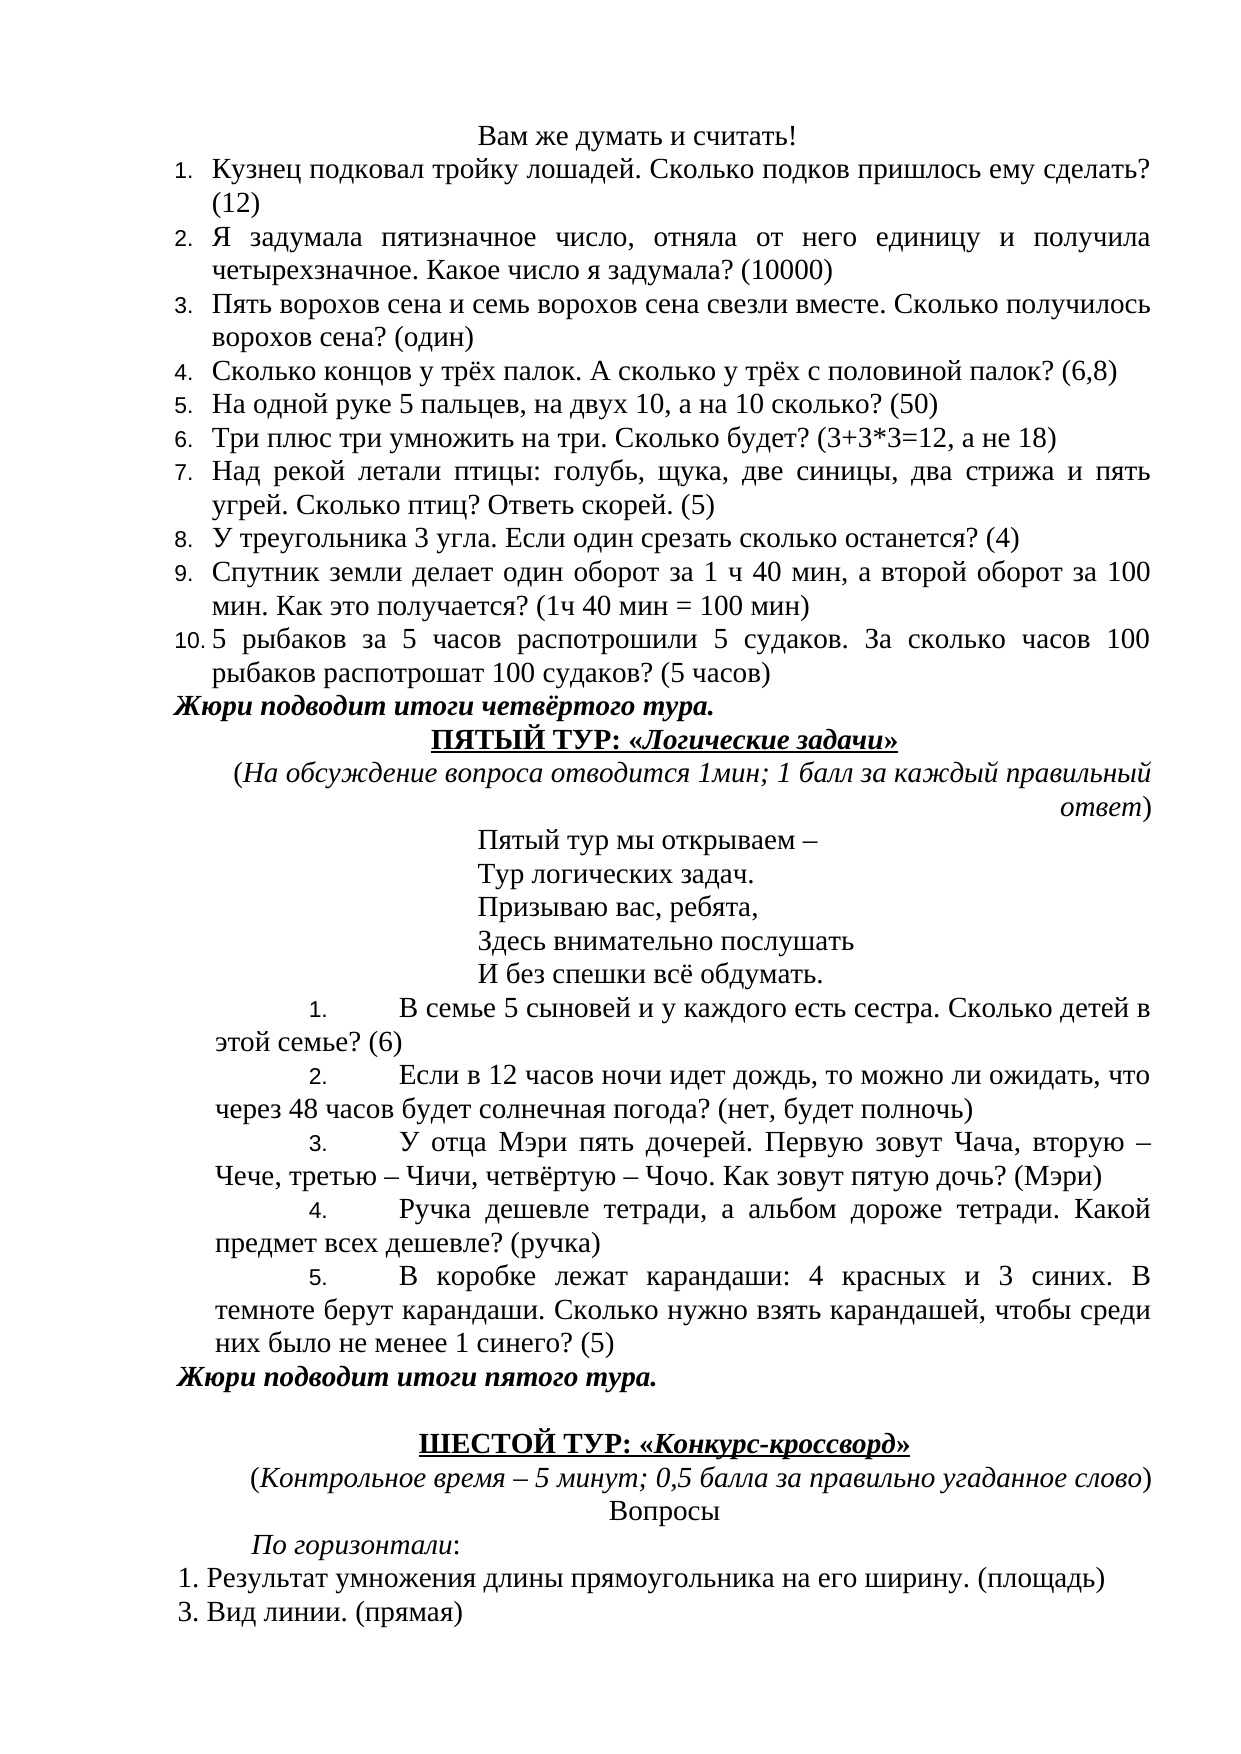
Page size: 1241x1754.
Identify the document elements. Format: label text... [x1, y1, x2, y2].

text По горизонтали: [177, 1527, 1152, 1560]
list Сколько концов у трёх палок. А сколько у трёх с половиной палок? (6,8) [174, 353, 1152, 386]
text Призываю вас, ребята, [477, 889, 1152, 923]
text (На обсуждение вопроса отводится 1мин; 1 балл за каждый правильный ответ) [177, 755, 1152, 822]
text (Контрольное время – 5 минут; 0,5 балла за правильно угаданное слово) [177, 1460, 1152, 1493]
list Если в 12 часов ночи идет дождь, то можно ли ожидать, что через 48 часов будет солнечная погода? (нет, будет полночь) [215, 1057, 1152, 1124]
text Вам же думать и считать! [477, 118, 1152, 152]
text Жюри подводит итоги пятого тура. [177, 1359, 1152, 1393]
text Тур логических задач. [477, 856, 1152, 889]
text И без спешки всё обдумать. [477, 957, 1152, 990]
list Три плюс три умножить на три. Сколько будет? (3+3*3=12, а не 18) [174, 420, 1152, 453]
text ШЕСТОЙ ТУР: «Конкурс-кроссворд» [177, 1426, 1152, 1460]
text Вопросы [177, 1493, 1152, 1527]
text Пятый тур мы открываем – [477, 822, 1152, 856]
text 1. Результат умножения длины прямоугольника на его ширину. (площадь) [177, 1560, 1152, 1594]
list У треугольника 3 угла. Если один срезать сколько останется? (4) [174, 521, 1152, 554]
list Кузнец подковал тройку лошадей. Сколько подков пришлось ему сделать? (12) [174, 152, 1152, 219]
list 5 рыбаков за 5 часов распотрошили 5 судаков. За сколько часов 100 рыбаков распотрошат 100 судаков? (5 часов) [174, 621, 1152, 688]
list Я задумала пятизначное число, отняла от него единицу и получила четырехзначное. Какое число я задумала? (10000) [174, 219, 1152, 286]
text Здесь внимательно послушать [477, 923, 1152, 957]
list На одной руке 5 пальцев, на двух 10, а на 10 сколько? (50) [174, 386, 1152, 420]
text Жюри подводит итоги четвёртого тура. [174, 688, 1152, 722]
list Пять ворохов сена и семь ворохов сена свезли вместе. Сколько получилось ворохов сена? (один) [174, 286, 1152, 353]
list Ручка дешевле тетради, а альбом дороже тетради. Какой предмет всех дешевле? (ручка) [215, 1191, 1152, 1258]
list В семье 5 сыновей и у каждого есть сестра. Сколько детей в этой семье? (6) [215, 990, 1152, 1057]
list Над рекой летали птицы: голубь, щука, две синицы, два стрижа и пять угрей. Сколько птиц? Ответь скорей. (5) [174, 453, 1152, 521]
text ПЯТЫЙ ТУР: «Логические задачи» [177, 722, 1152, 755]
text 3. Вид линии. (прямая) [177, 1594, 1152, 1627]
list Спутник земли делает один оборот за 1 ч 40 мин, а второй оборот за 100 мин. Как это получается? (1ч 40 мин = 100 мин) [174, 554, 1152, 621]
list У отца Мэри пять дочерей. Первую зовут Чача, вторую – Чече, третью – Чичи, четвёртую – Чочо. Как зовут пятую дочь? (Мэри) [215, 1124, 1152, 1191]
list В коробке лежат карандаши: 4 красных и 3 синих. В темноте берут карандаши. Сколько нужно взять карандашей, чтобы среди них было не менее 1 синего? (5) [215, 1258, 1152, 1359]
